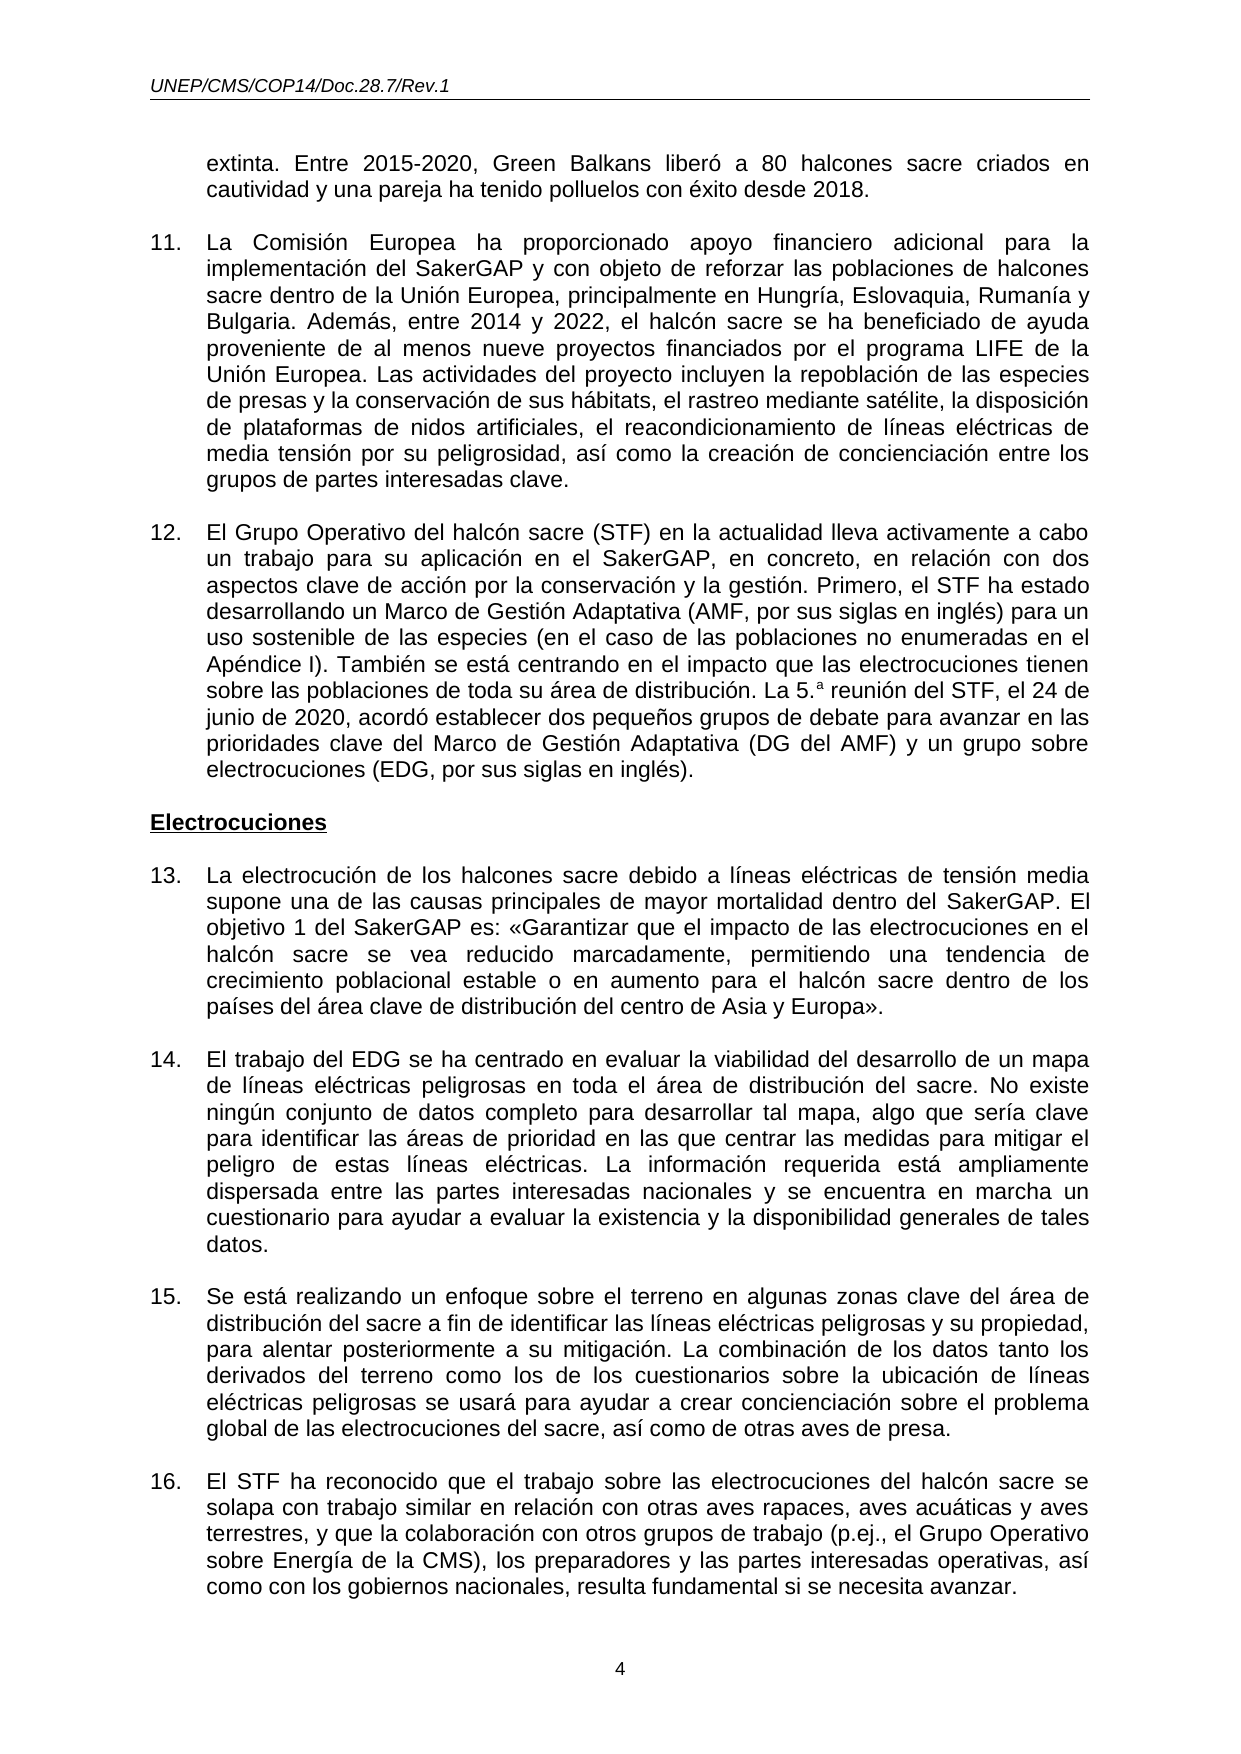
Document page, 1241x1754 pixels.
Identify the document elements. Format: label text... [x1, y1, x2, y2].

list La electrocución de los halcones sacre debido a líneas eléctricas de tensión media supone una de las causas principales de mayor mortalidad dentro del SakerGAP. El objetivo 1 del SakerGAP es: «Garantizar que el impacto de las electrocuciones en el halcón sacre se vea reducido marcadamente, permitiendo una tendencia de crecimiento poblacional estable o en aumento para el halcón sacre dentro de los países del área clave de distribución del centro de Asia y Europa». [150, 862, 1090, 1020]
list El Grupo Operativo del halcón sacre (STF) en la actualidad lleva activamente a cabo un trabajo para su aplicación en el SakerGAP, en concreto, en relación con dos aspectos clave de acción por la conservación y la gestión. Primero, el STF ha estado desarrollando un Marco de Gestión Adaptativa (AMF, por sus siglas en inglés) para un uso sostenible de las especies (en el caso de las poblaciones no enumeradas en el Apéndice I). También se está centrando en el impacto que las electrocuciones tienen sobre las poblaciones de toda su área de distribución. La 5.a reunión del STF, el 24 de junio de 2020, acordó establecer dos pequeños grupos de debate para avanzar en las prioridades clave del Marco de Gestión Adaptativa (DG del AMF) y un grupo sobre electrocuciones (EDG, por sus siglas en inglés). [150, 519, 1090, 782]
list La Comisión Europea ha proporcionado apoyo financiero adicional para la implementación del SakerGAP y con objeto de reforzar las poblaciones de halcones sacre dentro de la Unión Europea, principalmente en Hungría, Eslovaquia, Rumanía y Bulgaria. Además, entre 2014 y 2022, el halcón sacre se ha beneficiado de ayuda proveniente de al menos nueve proyectos financiados por el programa LIFE de la Unión Europea. Las actividades del proyecto incluyen la repoblación de las especies de presas y la conservación de sus hábitats, el rastreo mediante satélite, la disposición de plataformas de nidos artificiales, el reacondicionamiento de líneas eléctricas de media tensión por su peligrosidad, así como la creación de concienciación entre los grupos de partes interesadas clave. [150, 229, 1090, 493]
list El STF ha reconocido que el trabajo sobre las electrocuciones del halcón sacre se solapa con trabajo similar en relación con otras aves rapaces, aves acuáticas y aves terrestres, y que la colaboración con otros grupos de trabajo (p.ej., el Grupo Operativo sobre Energía de la CMS), los preparadores y las partes interesadas operativas, así como con los gobiernos nacionales, resulta fundamental si se necesita avanzar. [150, 1468, 1090, 1599]
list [150, 150, 1090, 203]
text Electrocuciones [150, 809, 1090, 835]
list El trabajo del EDG se ha centrado en evaluar la viabilidad del desarrollo de un mapa de líneas eléctricas peligrosas en toda el área de distribución del sacre. No existe ningún conjunto de datos completo para desarrollar tal mapa, algo que sería clave para identificar las áreas de prioridad en las que centrar las medidas para mitigar el peligro de estas líneas eléctricas. La información requerida está ampliamente dispersada entre las partes interesadas nacionales y se encuentra en marcha un cuestionario para ayudar a evaluar la existencia y la disponibilidad generales de tales datos. [150, 1046, 1090, 1257]
list Se está realizando un enfoque sobre el terreno en algunas zonas clave del área de distribución del sacre a fin de identificar las líneas eléctricas peligrosas y su propiedad, para alentar posteriormente a su mitigación. La combinación de los datos tanto los derivados del terreno como los de los cuestionarios sobre la ubicación de líneas eléctricas peligrosas se usará para ayudar a crear concienciación sobre el problema global de las electrocuciones del sacre, así como de otras aves de presa. [150, 1283, 1090, 1441]
